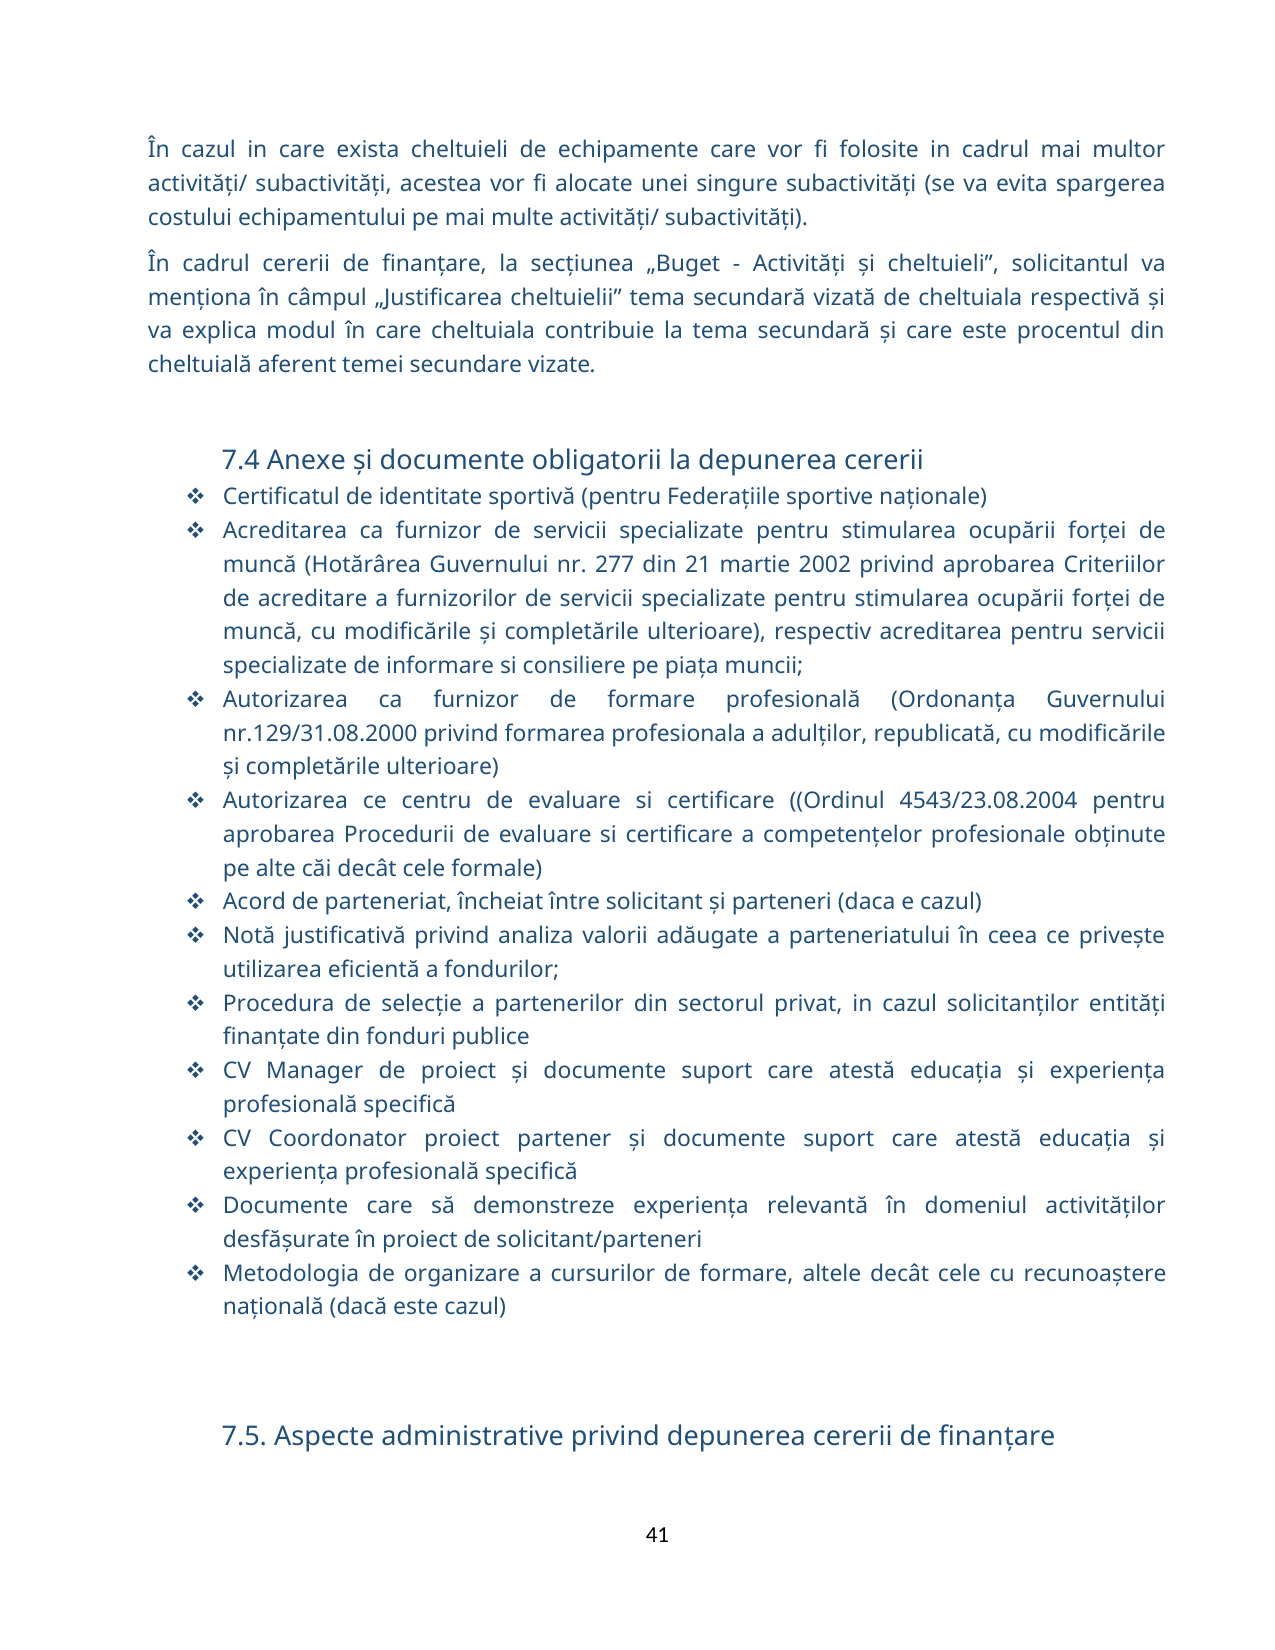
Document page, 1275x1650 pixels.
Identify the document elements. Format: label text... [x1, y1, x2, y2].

list Certificatul de identitate sportivă (pentru Federațiile sportive naționale) [185, 480, 1167, 511]
list Documente care să demonstreze experiența relevantă în domeniul activităților desfășurate în proiect de solicitant/parteneri [185, 1189, 1167, 1254]
list Metodologia de organizare a cursurilor de formare, altele decât cele cu recunoaștere națională (dacă este cazul) [185, 1256, 1167, 1321]
subtitle 7.5. Aspecte administrative privind depunerea cererii de finanţare [148, 1416, 1167, 1453]
list Acreditarea ca furnizor de servicii specializate pentru stimularea ocupării forței de muncă (Hotărârea Guvernului nr. 277 din 21 martie 2002 privind aprobarea Criteriilor de acreditare a furnizorilor de servicii specializate pentru stimularea ocupării forței de muncă, cu modificările și completările ulterioare), respectiv acreditarea pentru servicii specializate de informare si consiliere pe piața muncii; [185, 514, 1167, 680]
list Autorizarea ce centru de evaluare si certificare ((Ordinul 4543/23.08.2004 pentru aprobarea Procedurii de evaluare si certificare a competențelor profesionale obținute pe alte căi decât cele formale) [185, 784, 1167, 883]
text În cadrul cererii de finanțare, la secțiunea „Buget - Activități și cheltuieli”, solicitantul va menționa în câmpul „Justificarea cheltuielii” tema secundară vizată de cheltuiala respectivă și va explica modul în care cheltuiala contribuie la tema secundară și care este procentul din cheltuială aferent temei secundare vizate. [148, 247, 1167, 379]
list Notă justificativă privind analiza valorii adăugate a parteneriatului în ceea ce privește utilizarea eficientă a fondurilor; [185, 919, 1167, 984]
list Acord de parteneriat, încheiat între solicitant și parteneri (daca e cazul) [185, 885, 1167, 916]
list CV Manager de proiect și documente suport care atestă educația și experiența profesională specifică [185, 1054, 1167, 1119]
list CV Coordonator proiect partener și documente suport care atestă educația și experiența profesională specifică [185, 1121, 1167, 1186]
subtitle 7.4 Anexe și documente obligatorii la depunerea cererii [148, 440, 1167, 477]
text În cazul in care exista cheltuieli de echipamente care vor fi folosite in cadrul mai multor activități/ subactivități, acestea vor fi alocate unei singure subactivități (se va evita spargerea costului echipamentului pe mai multe activități/ subactivități). [148, 133, 1167, 232]
list Autorizarea ca furnizor de formare profesională (Ordonanța Guvernului nr.129/31.08.2000 privind formarea profesionala a adulților, republicată, cu modificările și completările ulterioare) [185, 683, 1167, 781]
list Procedura de selecție a partenerilor din sectorul privat, in cazul solicitanților entități finanțate din fonduri publice [185, 986, 1167, 1051]
